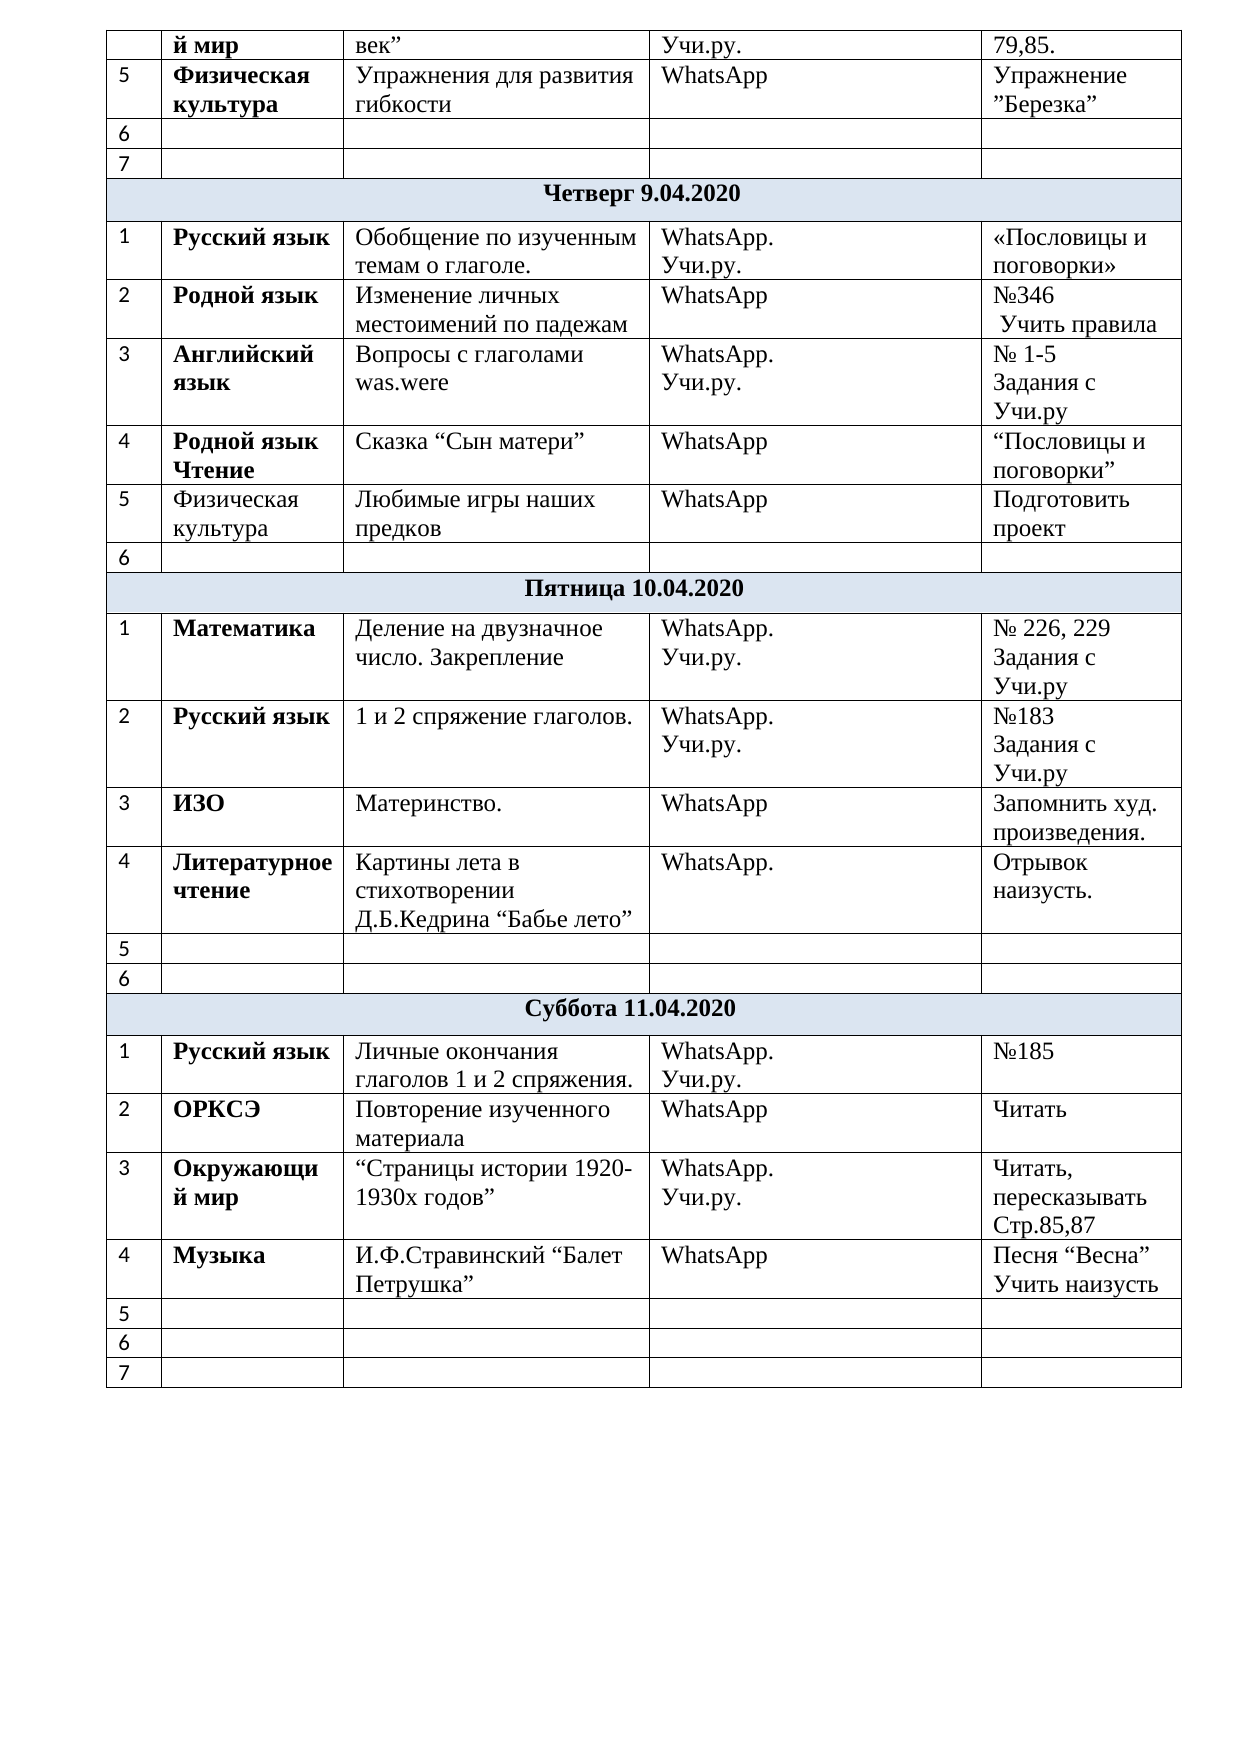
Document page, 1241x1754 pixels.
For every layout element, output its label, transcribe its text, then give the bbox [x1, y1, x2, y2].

table_cell 5 [107, 934, 161, 963]
table_cell И.Ф.Стравинский “Балет Петрушка” [344, 1240, 649, 1298]
table_cell «Пословицы и поговорки» [982, 222, 1181, 279]
table_cell [982, 543, 1181, 572]
table_cell 6 [107, 964, 161, 992]
table_cell 6 [107, 119, 161, 148]
table_cell [650, 149, 981, 177]
table_cell 5 [107, 60, 161, 118]
table_cell №346 Учить правила [982, 280, 1181, 338]
table_cell [344, 1299, 649, 1327]
table_cell [650, 1358, 981, 1387]
table_cell Физическая культура [162, 60, 343, 118]
table_cell WhatsApp [650, 485, 981, 542]
table_cell WhatsApp [650, 1240, 981, 1298]
table_cell WhatsApp. Учи.ру. [650, 614, 981, 700]
table_cell WhatsApp. Учи.ру. [650, 339, 981, 425]
table_cell 3 [107, 788, 161, 846]
table_cell Окружающий мир [162, 1153, 343, 1239]
table_cell Повторение изученного материала [344, 1094, 649, 1152]
table_cell Обобщение по изученным темам о глаголе. [344, 222, 649, 279]
table_cell [982, 149, 1181, 177]
table_cell 3 [107, 339, 161, 425]
table_cell [344, 934, 649, 963]
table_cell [982, 31, 1181, 59]
table_cell Упражнения для развития гибкости [344, 60, 649, 118]
table_cell WhatsApp. [650, 847, 981, 933]
table_cell 3 [107, 1153, 161, 1239]
table_cell [650, 543, 981, 572]
table_cell Читать [982, 1094, 1181, 1152]
table_cell [162, 1358, 343, 1387]
table_cell Отрывок наизусть. [982, 847, 1181, 933]
table_cell Русский язык [162, 701, 343, 787]
table_cell Вопросы с глаголами was.were [344, 339, 649, 425]
table_cell Физическая культура [162, 485, 343, 542]
table_cell “Страницы истории 1920-1930х годов” [344, 1153, 649, 1239]
table_cell Сказка “Сын матери” [344, 426, 649, 483]
table_cell Материнство. [344, 788, 649, 846]
table_cell Изменение личных местоимений по падежам [344, 280, 649, 338]
table_cell [982, 1329, 1181, 1357]
table_cell WhatsApp. Учи.ру. [650, 701, 981, 787]
table_cell WhatsApp. Учи.ру. [650, 1036, 981, 1093]
table_cell Любимые игры наших предков [344, 485, 649, 542]
table_cell [650, 934, 981, 963]
table_cell Окружающий мир [162, 31, 343, 59]
table_cell 7 [107, 1358, 161, 1387]
table_cell 2 [107, 701, 161, 787]
table_cell [344, 119, 649, 148]
table_cell 2 [107, 280, 161, 338]
table_cell [982, 119, 1181, 148]
table_cell 4 [107, 426, 161, 483]
table_cell [162, 1299, 343, 1327]
table_cell № 1-5 Задания с Учи.ру [982, 339, 1181, 425]
table_cell 6 [107, 1329, 161, 1357]
table_cell Родной язык [162, 280, 343, 338]
table_cell WhatsApp [650, 60, 981, 118]
table_cell Упражнение ”Березка” [982, 60, 1181, 118]
table_cell Четверг 9.04.2020 [107, 179, 1181, 221]
table_cell [344, 149, 649, 177]
table_cell № 226, 229 Задания с Учи.ру [982, 614, 1181, 700]
table_cell [982, 1358, 1181, 1387]
table_cell 6 [107, 543, 161, 572]
table_cell Английский язык [162, 339, 343, 425]
table_cell Личные окончания глаголов 1 и 2 спряжения. [344, 1036, 649, 1093]
table_cell Музыка [162, 1240, 343, 1298]
table_cell [344, 543, 649, 572]
table_cell Подготовить проект [982, 485, 1181, 542]
table_cell 4 [107, 31, 161, 59]
table_cell [982, 964, 1181, 992]
table_cell [650, 1329, 981, 1357]
table_cell [162, 119, 343, 148]
table_cell [650, 119, 981, 148]
table_cell WhatsApp [650, 788, 981, 846]
table_cell [162, 1329, 343, 1357]
table_cell 4 [107, 847, 161, 933]
table_cell Запомнить худ. произведения. [982, 788, 1181, 846]
table_cell 1 [107, 614, 161, 700]
table_cell 4 [107, 1240, 161, 1298]
table_cell WhatsApp. Учи.ру. [650, 222, 981, 279]
table_cell Читать, пересказывать Стр.85,87 [982, 1153, 1181, 1239]
table_cell WhatsApp [650, 1094, 981, 1152]
table_cell Русский язык [162, 222, 343, 279]
table_cell [162, 149, 343, 177]
table_cell [344, 964, 649, 992]
table_cell 2 [107, 1094, 161, 1152]
table_cell ОРКСЭ [162, 1094, 343, 1152]
table_cell Пятница 10.04.2020 [107, 573, 1181, 612]
table_cell Родной язык Чтение [162, 426, 343, 483]
table_cell [162, 543, 343, 572]
table_cell Деление на двузначное число. Закрепление [344, 614, 649, 700]
table_cell Литературное чтение [162, 847, 343, 933]
table_cell “Пословицы и поговорки” [982, 426, 1181, 483]
table_cell [650, 964, 981, 992]
table_cell WhatsApp. Учи.ру. [650, 1153, 981, 1239]
table_cell Суббота 11.04.2020 [107, 994, 1181, 1035]
table_cell 1 [107, 1036, 161, 1093]
table_cell ИЗО [162, 788, 343, 846]
table_cell 1 [107, 222, 161, 279]
table_cell №183 Задания с Учи.ру [982, 701, 1181, 787]
table_cell [162, 964, 343, 992]
table_cell Картины лета в стихотворении Д.Б.Кедрина “Бабье лето” [344, 847, 649, 933]
table_cell Математика [162, 614, 343, 700]
table_cell [982, 934, 1181, 963]
table_cell 5 [107, 1299, 161, 1327]
table_cell 1 и 2 спряжение глаголов. [344, 701, 649, 787]
table_cell №185 [982, 1036, 1181, 1093]
table_cell WhatsApp [650, 280, 981, 338]
table_cell 5 [107, 485, 161, 542]
table_cell WhatsApp. Учи.ру. [650, 31, 981, 59]
table_cell [982, 1299, 1181, 1327]
table_cell 7 [107, 149, 161, 177]
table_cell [344, 31, 649, 59]
table_cell Русский язык [162, 1036, 343, 1093]
table_cell [344, 1358, 649, 1387]
table_cell WhatsApp [650, 426, 981, 483]
table_cell [344, 1329, 649, 1357]
table_cell [650, 1299, 981, 1327]
table_cell [162, 934, 343, 963]
table_cell Песня “Весна” Учить наизусть [982, 1240, 1181, 1298]
